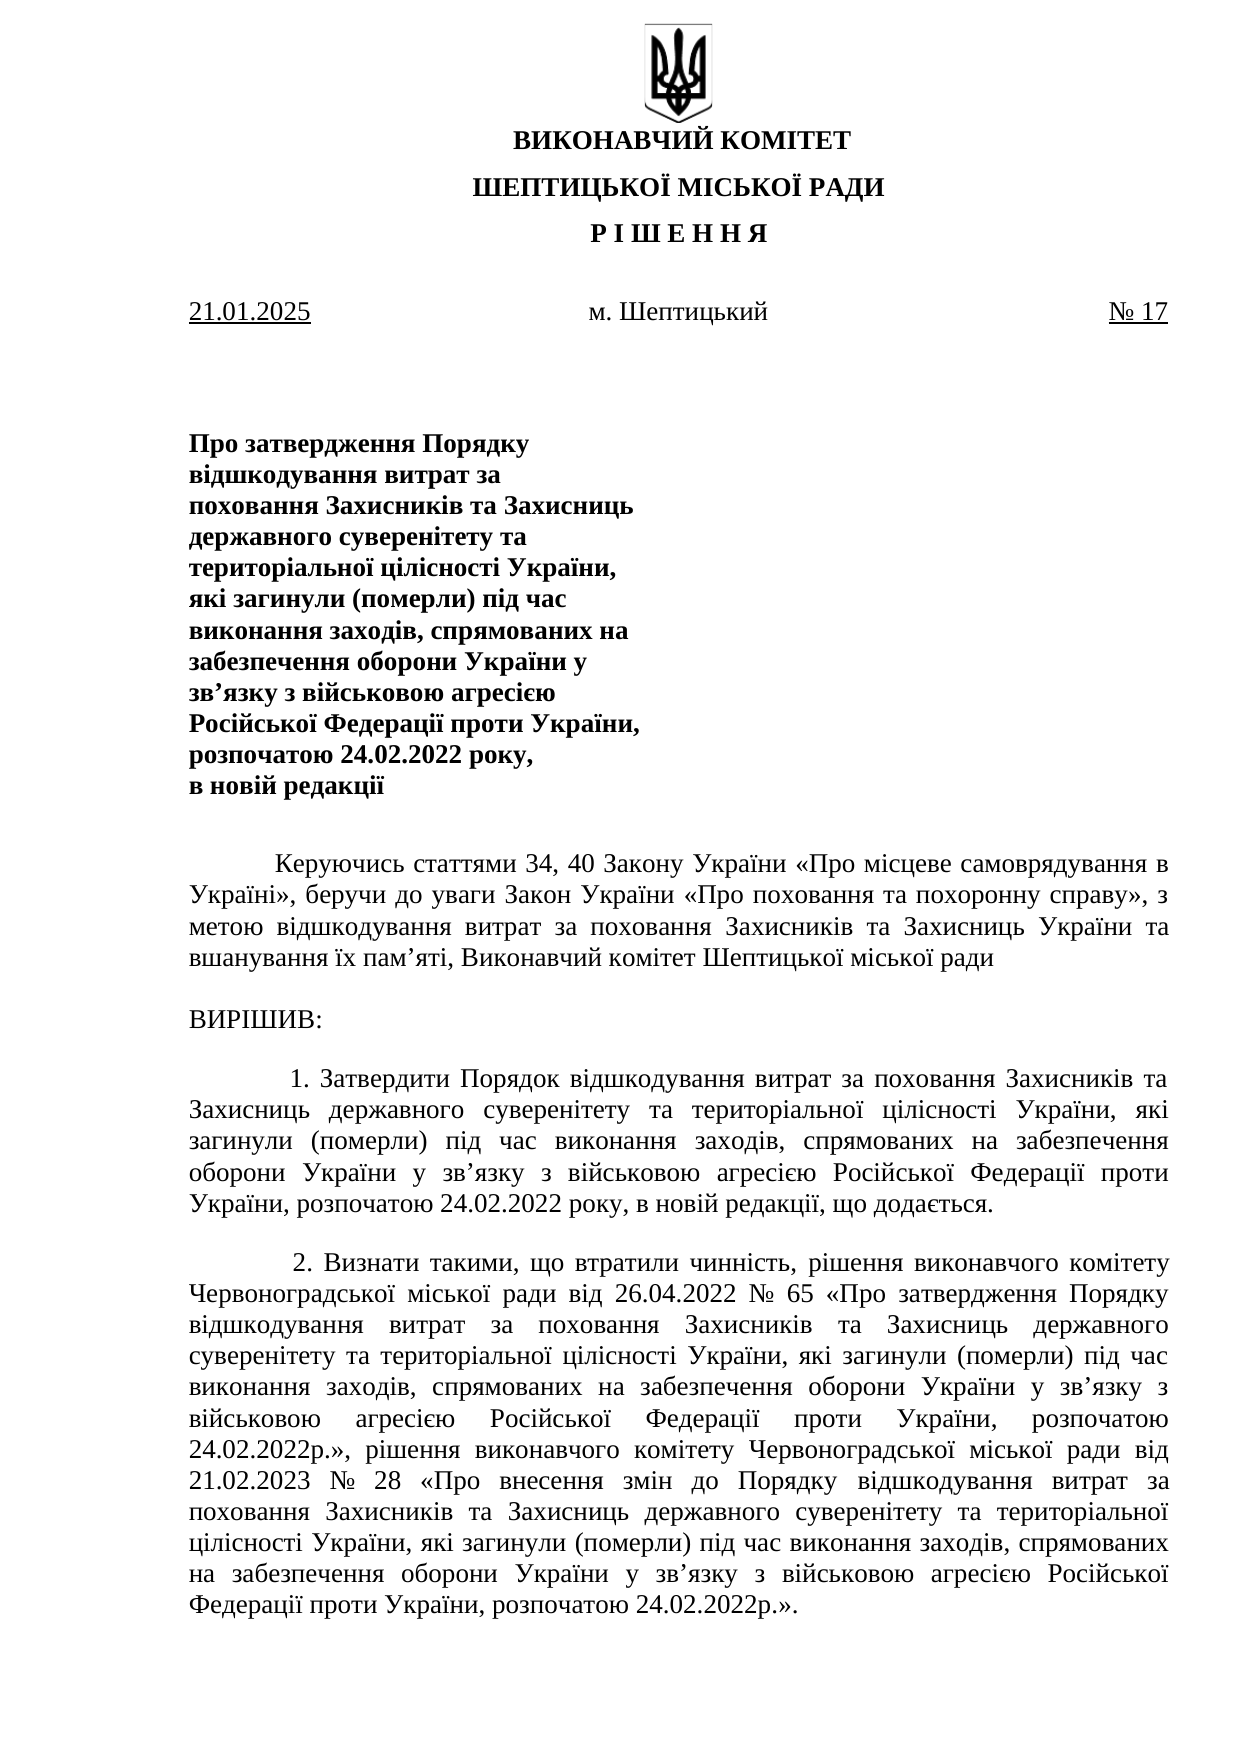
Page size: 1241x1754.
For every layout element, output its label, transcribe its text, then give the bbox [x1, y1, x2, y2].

table_header Про затвердження Порядку відшкодування витрат за поховання Захисників та Захисниць державного суверенітету та територіальної цілісності України, які загинули (померли) під час виконання заходів, спрямованих на забезпечення оборони України у зв’язку з військовою агресією Російської Федерації проти України, розпочатою 24.02.2022 року, в новій редакції Керуючись статтями 34, 40 Закону України «Про місцеве самоврядування в Україні», беручи до уваги Закон України «Про поховання та похоронну справу», з метою відшкодування витрат за поховання Захисників та Захисниць України та вшанування їх пам’яті, Виконавчий комітет Шептицької міської ради ВИРІШИВ: 1. Затвердити Порядок відшкодування витрат за поховання Захисників та Захисниць державного суверенітету та територіальної цілісності України, які загинули (померли) під час виконання заходів, спрямованих на забезпечення оборони України у зв’язку з військовою агресією Російської Федерації проти України, розпочатою 24.02.2022 року, в новій редакції, що додається. 2. Визнати такими, що втратили чинність, рішення виконавчого комітету Червоноградської міської ради від 26.04.2022 № 65 «Про затвердження Порядку відшкодування витрат за поховання Захисників та Захисниць державного суверенітету та територіальної цілісності України, які загинули (померли) під час виконання заходів, спрямованих на забезпечення оборони України у зв’язку з військовою агресією Російської Федерації проти України, розпочатою 24.02.2022р.», рішення виконавчого комітету Червоноградської міської ради від 21.02.2023 № 28 «Про внесення змін до Порядку відшкодування витрат за поховання Захисників та Захисниць державного суверенітету та територіальної цілісності України, які загинули (померли) під час виконання заходів, спрямованих на забезпечення оборони України у зв’язку з військовою агресією Російської Федерації проти України, розпочатою 24.02.2022р.». 3. Контроль за виконанням даного рішення покласти на заступника міського голови з питань діяльності виконавчих органів ради Коваля В.С. В.о. міського голови (підпис) Дмитро БАЛКО Заступник міського голови з питань діяльності виконавчих органів ради Володимир КОВАЛЬ Керуючий справами виконавчого комітету Георгій ТИМЧИШИН Начальник юридичного відділу Тетяна ЛІНИНСЬКА Начальник управління праці та соціального захисту населення Ірина ШМИРКО Начальник відділу соціального захисту Захисників та Захисниць України та пільг управління праці та соціального захисту населення Марія ФЕДАШ Головний спеціаліст з повноваженнями уповноваженої особи з питань запобігання та виявлення корупції Володимир ВОЙТЮК [177, 427, 1181, 1620]
table_header ВИКОНАВЧИЙ КОМІТЕТ ШЕПТИЦЬКОЇ МІСЬКОЇ РАДИ Р І Ш Е Н Н Я [177, 124, 1180, 326]
picture [643, 23, 712, 121]
